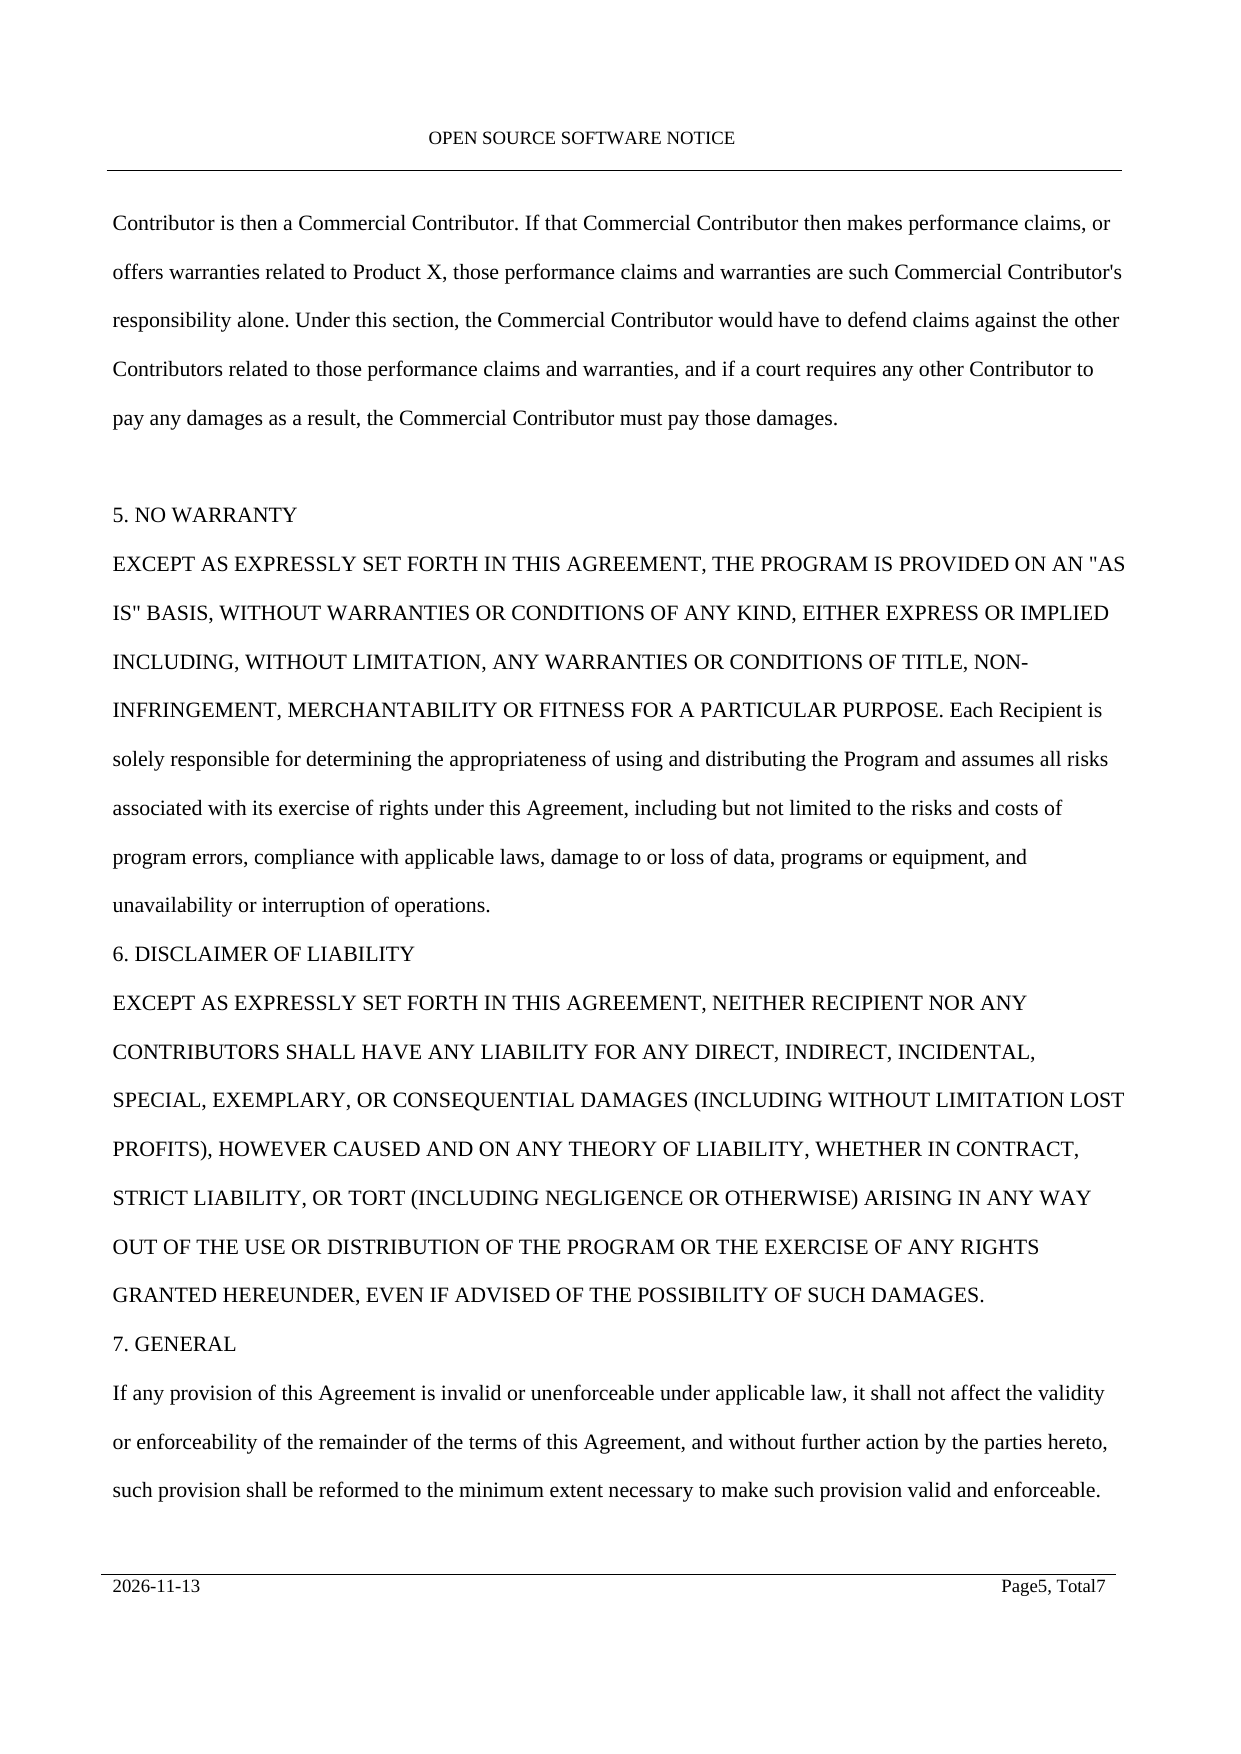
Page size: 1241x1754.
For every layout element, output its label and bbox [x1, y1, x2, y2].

text [112, 206, 1128, 1506]
